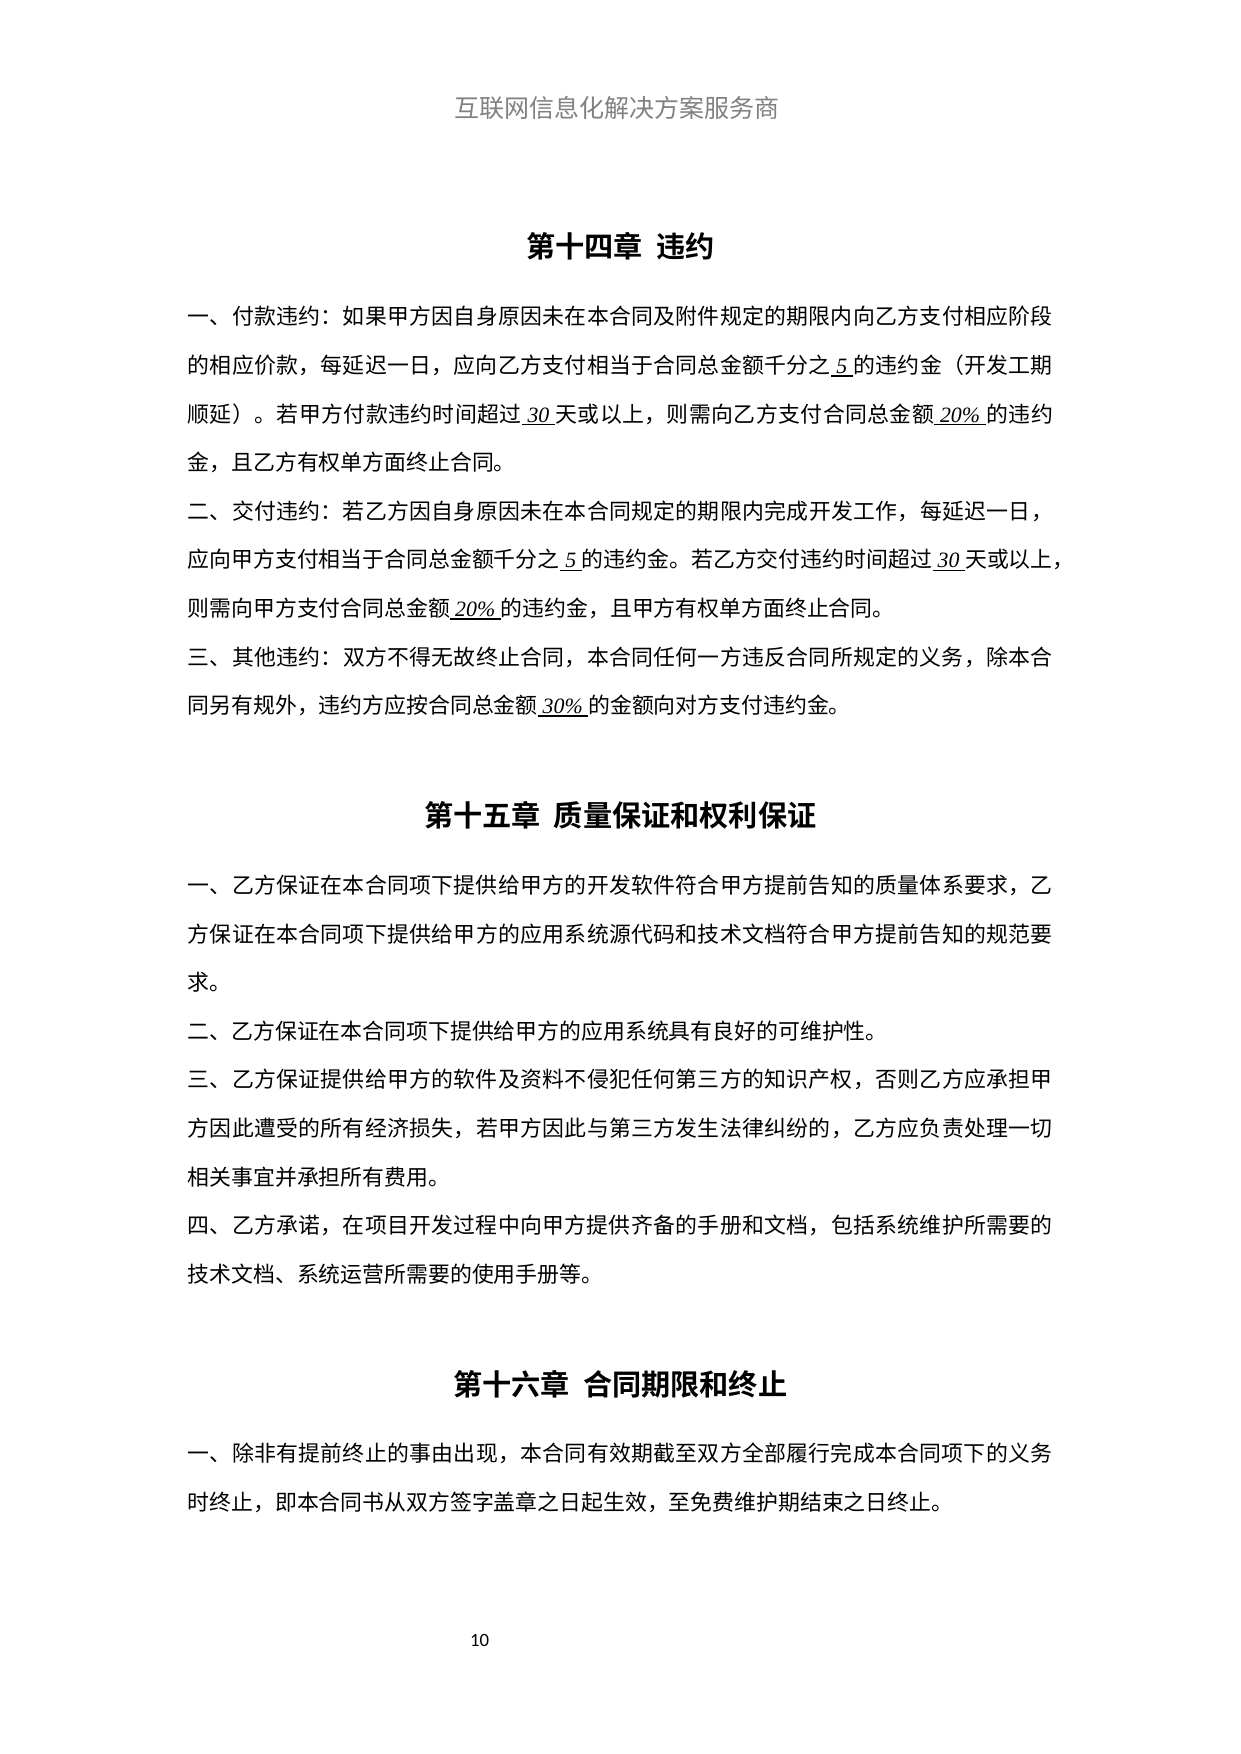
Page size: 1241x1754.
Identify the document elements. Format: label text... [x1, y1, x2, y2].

text 第十六章 合同期限和终止 [187, 1350, 1053, 1415]
text 第十四章 违约 [187, 213, 1053, 278]
list 二、交付违约：若乙方因自身原因未在本合同规定的期限内完成开发工作，每延迟一日，应向甲方支付相当于合同总金额千分之 5 的违约金。若乙方交付违约时间超过 30 天或以上，则需向甲方支付合同总金额 20% 的违约金，且甲方有权单方面终止合同。 [187, 493, 1053, 623]
list 一、付款违约：如果甲方因自身原因未在本合同及附件规定的期限内向乙方支付相应阶段的相应价款，每延迟一日，应向乙方支付相当于合同总金额千分之 5 的违约金（开发工期顺延）。若甲方付款违约时间超过 30 天或以上，则需向乙方支付合同总金额 20% 的违约金，且乙方有权单方面终止合同。 [187, 299, 1053, 477]
list 三、乙方保证提供给甲方的软件及资料不侵犯任何第三方的知识产权，否则乙方应承担甲方因此遭受的所有经济损失，若甲方因此与第三方发生法律纠纷的，乙方应负责处理一切相关事宜并承担所有费用。 [187, 1062, 1053, 1192]
text 第十五章 质量保证和权利保证 [187, 781, 1053, 846]
list 四、乙方承诺，在项目开发过程中向甲方提供齐备的手册和文档，包括系统维护所需要的技术文档、系统运营所需要的使用手册等。 [187, 1207, 1053, 1289]
list 一、乙方保证在本合同项下提供给甲方的开发软件符合甲方提前告知的质量体系要求，乙方保证在本合同项下提供给甲方的应用系统源代码和技术文档符合甲方提前告知的规范要求。 [187, 867, 1053, 997]
list 一、除非有提前终止的事由出现，本合同有效期截至双方全部履行完成本合同项下的义务时终止，即本合同书从双方签字盖章之日起生效，至免费维护期结束之日终止。 [187, 1436, 1053, 1517]
list 二、乙方保证在本合同项下提供给甲方的应用系统具有良好的可维护性。 [187, 1013, 1053, 1046]
list 三、其他违约：双方不得无故终止合同，本合同任何一方违反合同所规定的义务，除本合同另有规外，违约方应按合同总金额 30% 的金额向对方支付违约金。 [187, 639, 1053, 720]
